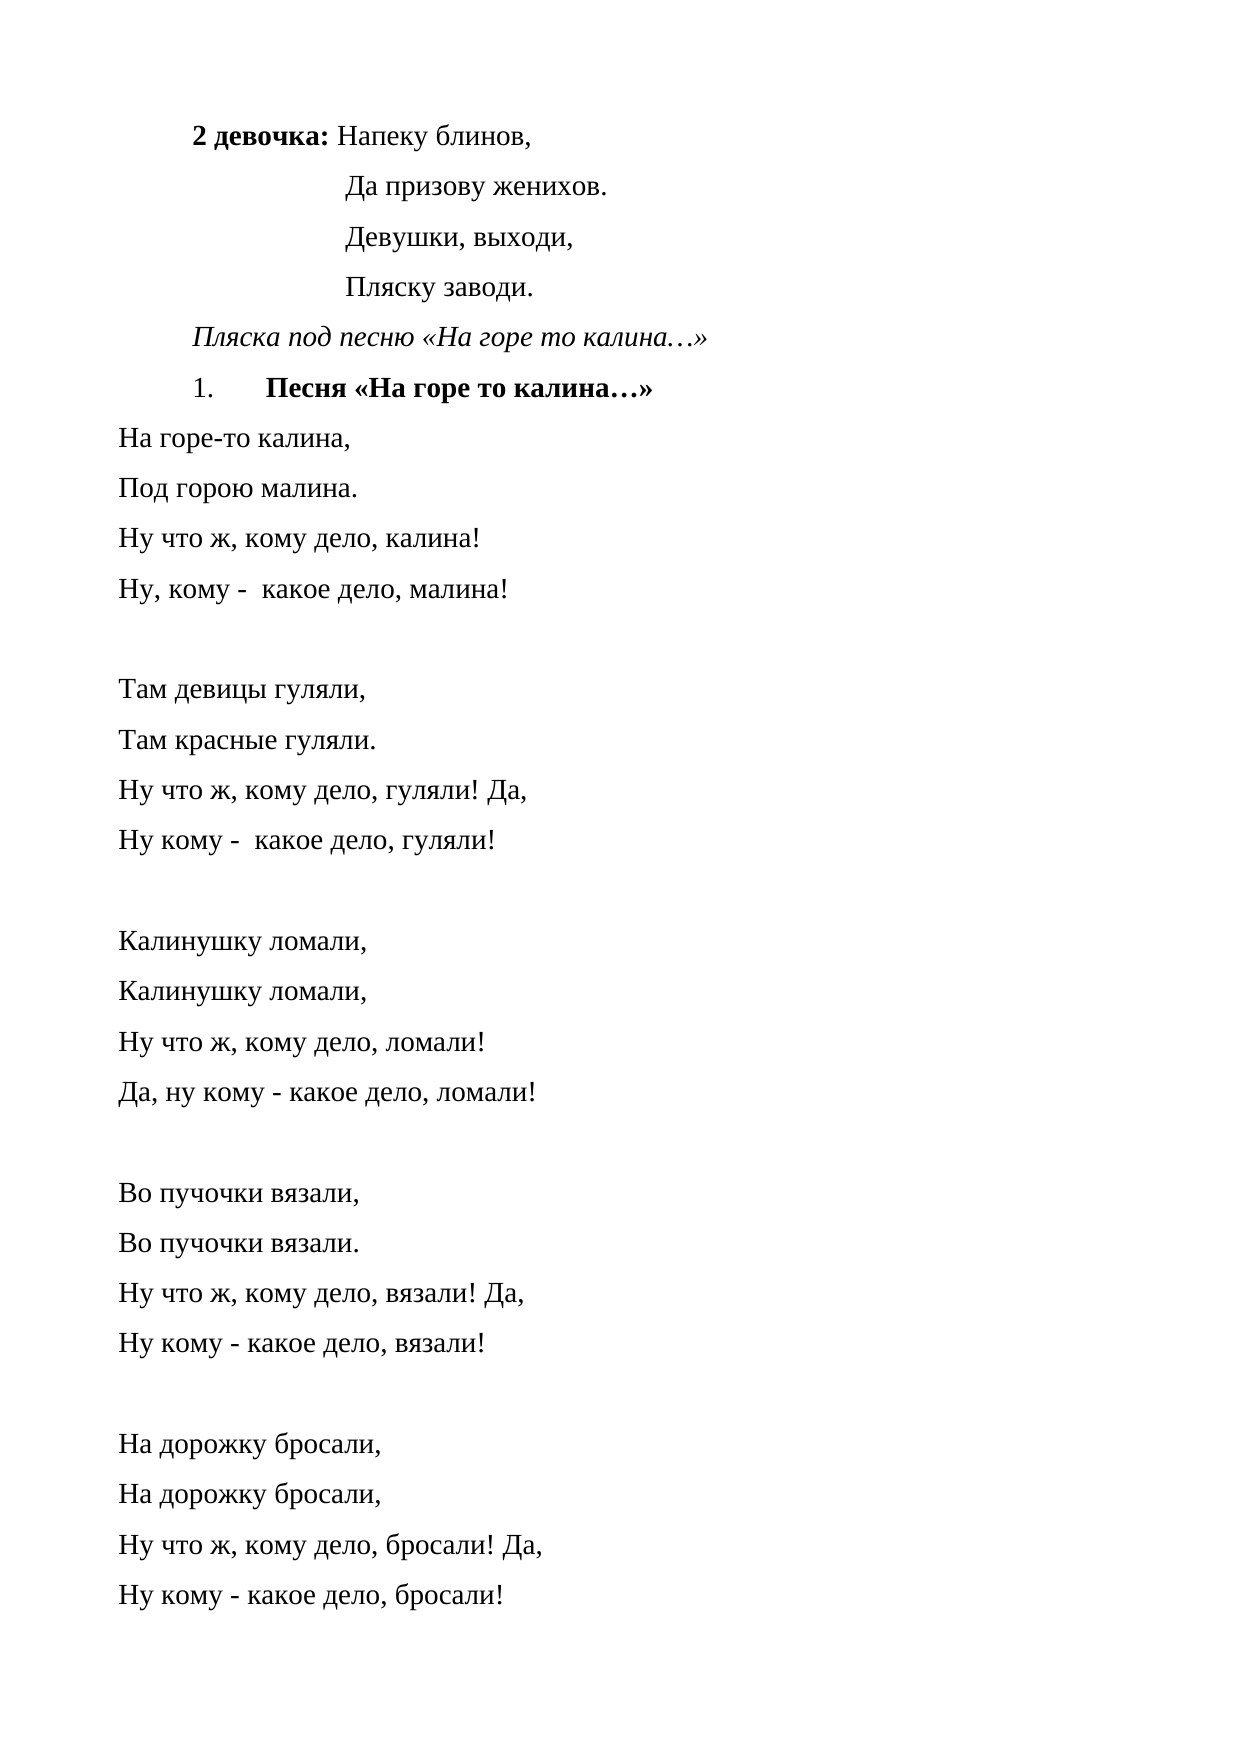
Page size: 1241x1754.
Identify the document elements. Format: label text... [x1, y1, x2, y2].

list Песня «На горе то калина…» На горе-то калина, Под горою малина. Ну что ж, кому дело, калина! Ну, кому - какое дело, малина! Там девицы гуляли, Там красные гуляли. Ну что ж, кому дело, гуляли! Да, Ну кому - какое дело, гуляли! Калинушку ломали, Калинушку ломали, Ну что ж, кому дело, ломали! Да, ну кому - какое дело, ломали! Во пучочки вязали, Во пучочки вязали. Ну что ж, кому дело, вязали! Да, Ну кому - какое дело, вязали! На дорожку бросали, На дорожку бросали, Ну что ж, кому дело, бросали! Да, Ну кому - какое дело, бросали! [118, 370, 1122, 1611]
text Девушки, выходи, [118, 219, 1122, 252]
text Пляска под песню «На горе то калина…» [118, 319, 1122, 353]
text Да призову женихов. [118, 168, 1122, 202]
text Пляску заводи. [118, 269, 1122, 303]
text 2 девочка: Напеку блинов, [118, 118, 1122, 152]
